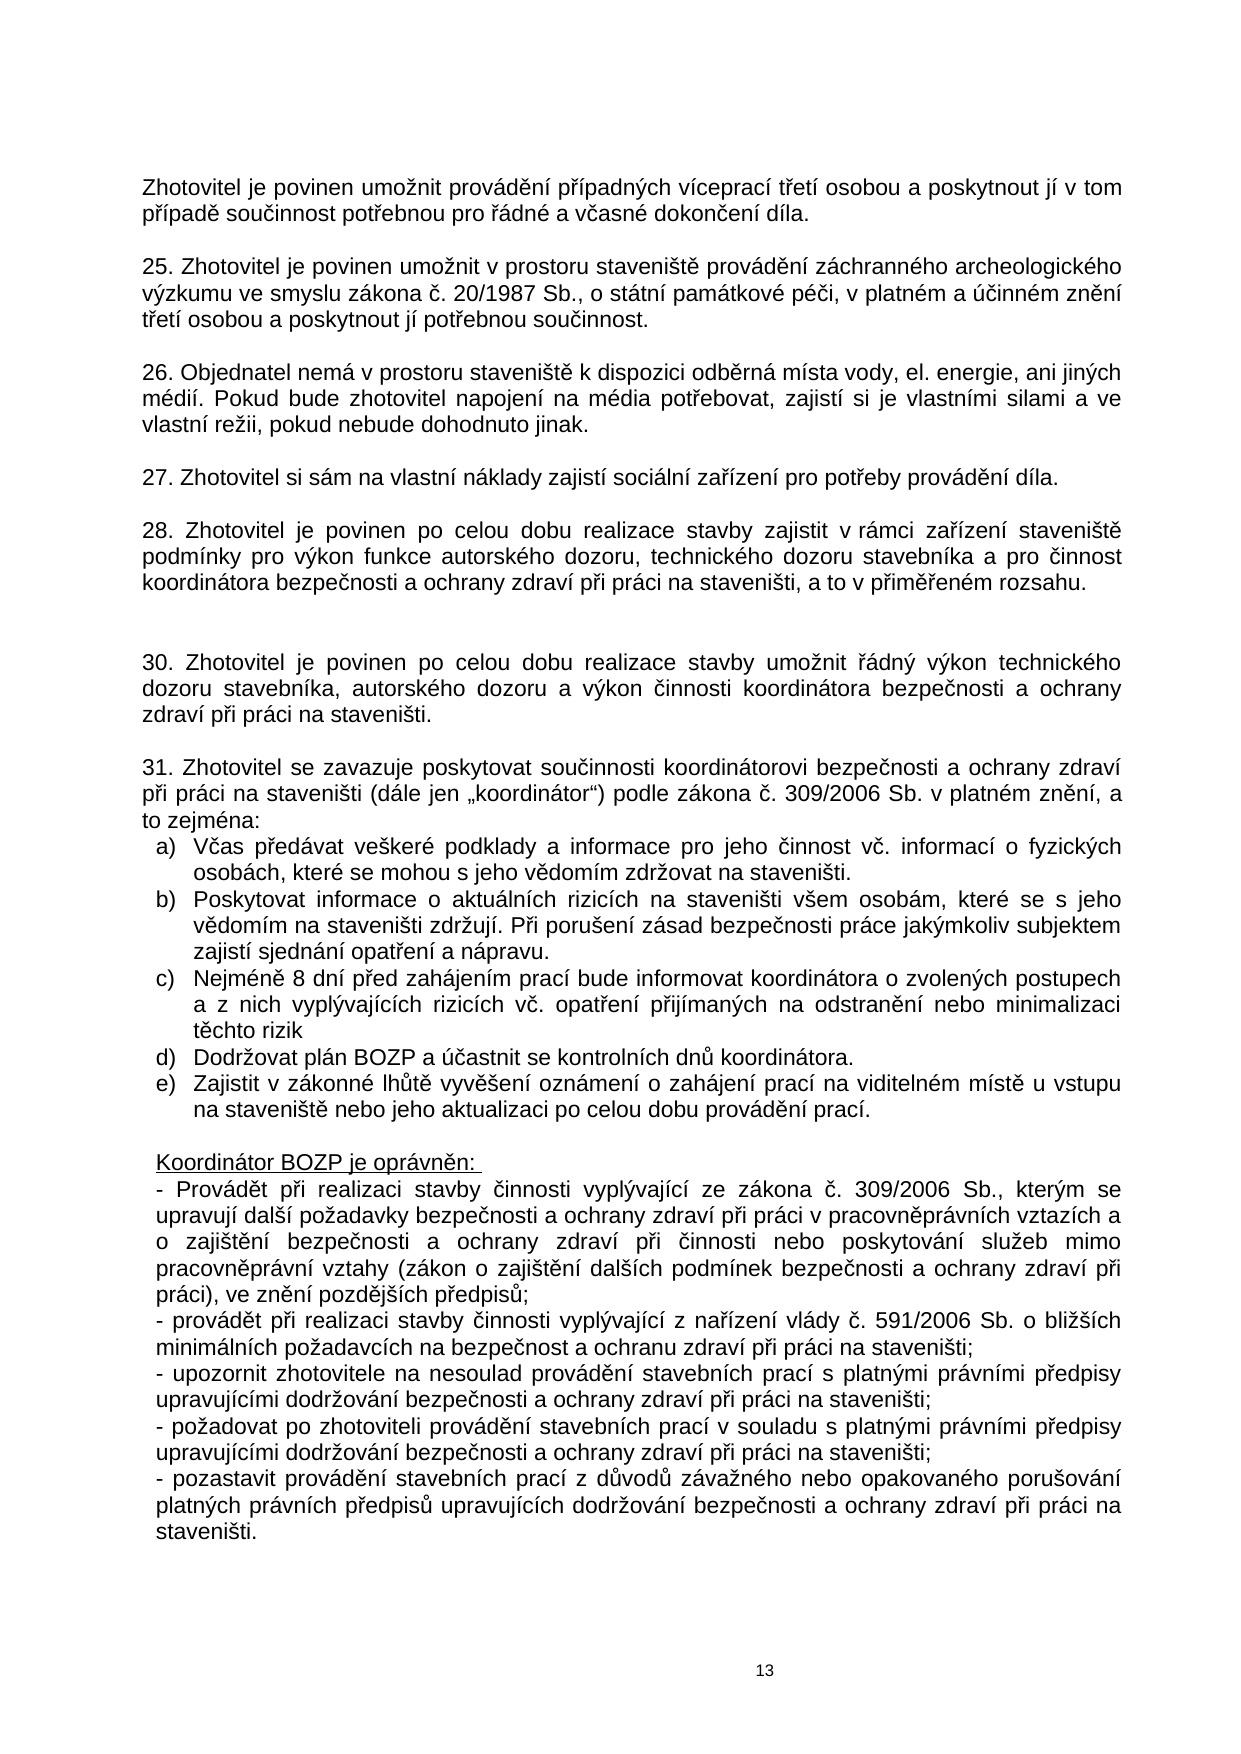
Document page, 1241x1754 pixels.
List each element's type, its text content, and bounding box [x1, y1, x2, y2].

text 31. Zhotovitel se zavazuje poskytovat součinnosti koordinátorovi bezpečnosti a ochrany zdraví při práci na staveništi (dále jen „koordinátor“) podle zákona č. 309/2006 Sb. v platném znění, a to zejména: [142, 754, 1122, 833]
text - upozornit zhotovitele na nesoulad provádění stavebních prací s platnými právními předpisy upravujícími dodržování bezpečnosti a ochrany zdraví při práci na staveništi; [156, 1360, 1122, 1413]
text - provádět při realizaci stavby činnosti vyplývající z nařízení vlády č. 591/2006 Sb. o bližších minimálních požadavcích na bezpečnost a ochranu zdraví při práci na staveništi; [156, 1307, 1122, 1360]
text 30. Zhotovitel je povinen po celou dobu realizace stavby umožnit řádný výkon technického dozoru stavebníka, autorského dozoru a výkon činnosti koordinátora bezpečnosti a ochrany zdraví při práci na staveništi. [142, 648, 1122, 727]
text Koordinátor BOZP je oprávněn: [156, 1149, 1122, 1176]
text a) Včas předávat veškeré podklady a informace pro jeho činnost vč. informací o fyzických osobách, které se mohou s jeho vědomím zdržovat na staveništi. [156, 833, 1122, 886]
text 26. Objednatel nemá v prostoru staveniště k dispozici odběrná místa vody, el. energie, ani jiných médií. Pokud bude zhotovitel napojení na média potřebovat, zajistí si je vlastními silami a ve vlastní režii, pokud nebude dohodnuto jinak. [142, 358, 1122, 438]
text d) Dodržovat plán BOZP a účastnit se kontrolních dnů koordinátora. [156, 1044, 1122, 1070]
text - požadovat po zhotoviteli provádění stavebních prací v souladu s platnými právními předpisy upravujícími dodržování bezpečnosti a ochrany zdraví při práci na staveništi; [156, 1413, 1122, 1465]
text b) Poskytovat informace o aktuálních rizicích na staveništi všem osobám, které se s jeho vědomím na staveništi zdržují. Při porušení zásad bezpečnosti práce jakýmkoliv subjektem zajistí sjednání opatření a nápravu. [156, 886, 1122, 965]
text 25. Zhotovitel je povinen umožnit v prostoru staveniště provádění záchranného archeologického výzkumu ve smyslu zákona č. 20/1987 Sb., o státní památkové péči, v platném a účinném znění třetí osobou a poskytnout jí potřebnou součinnost. [142, 253, 1122, 332]
text - Provádět při realizaci stavby činnosti vyplývající ze zákona č. 309/2006 Sb., kterým se upravují další požadavky bezpečnosti a ochrany zdraví při práci v pracovněprávních vztazích a o zajištění bezpečnosti a ochrany zdraví při činnosti nebo poskytování služeb mimo pracovněprávní vztahy (zákon o zajištění dalších podmínek bezpečnosti a ochrany zdraví při práci), ve znění pozdějších předpisů; [156, 1176, 1122, 1307]
text - pozastavit provádění stavebních prací z důvodů závažného nebo opakovaného porušování platných právních předpisů upravujících dodržování bezpečnosti a ochrany zdraví při práci na staveništi. [156, 1465, 1122, 1544]
text 28. Zhotovitel je povinen po celou dobu realizace stavby zajistit v rámci zařízení staveniště podmínky pro výkon funkce autorského dozoru, technického dozoru stavebníka a pro činnost koordinátora bezpečnosti a ochrany zdraví při práci na staveništi, a to v přiměřeném rozsahu. [142, 517, 1122, 596]
text 27. Zhotovitel si sám na vlastní náklady zajistí sociální zařízení pro potřeby provádění díla. [142, 464, 1122, 490]
text c) Nejméně 8 dní před zahájením prací bude informovat koordinátora o zvolených postupech a z nich vyplývajících rizicích vč. opatření přijímaných na odstranění nebo minimalizaci těchto rizik [156, 965, 1122, 1044]
text e) Zajistit v zákonné lhůtě vyvěšení oznámení o zahájení prací na viditelném místě u vstupu na staveniště nebo jeho aktualizaci po celou dobu provádění prací. [156, 1070, 1122, 1123]
text Zhotovitel je povinen umožnit provádění případných víceprací třetí osobou a poskytnout jí v tom případě součinnost potřebnou pro řádné a včasné dokončení díla. [142, 174, 1122, 227]
